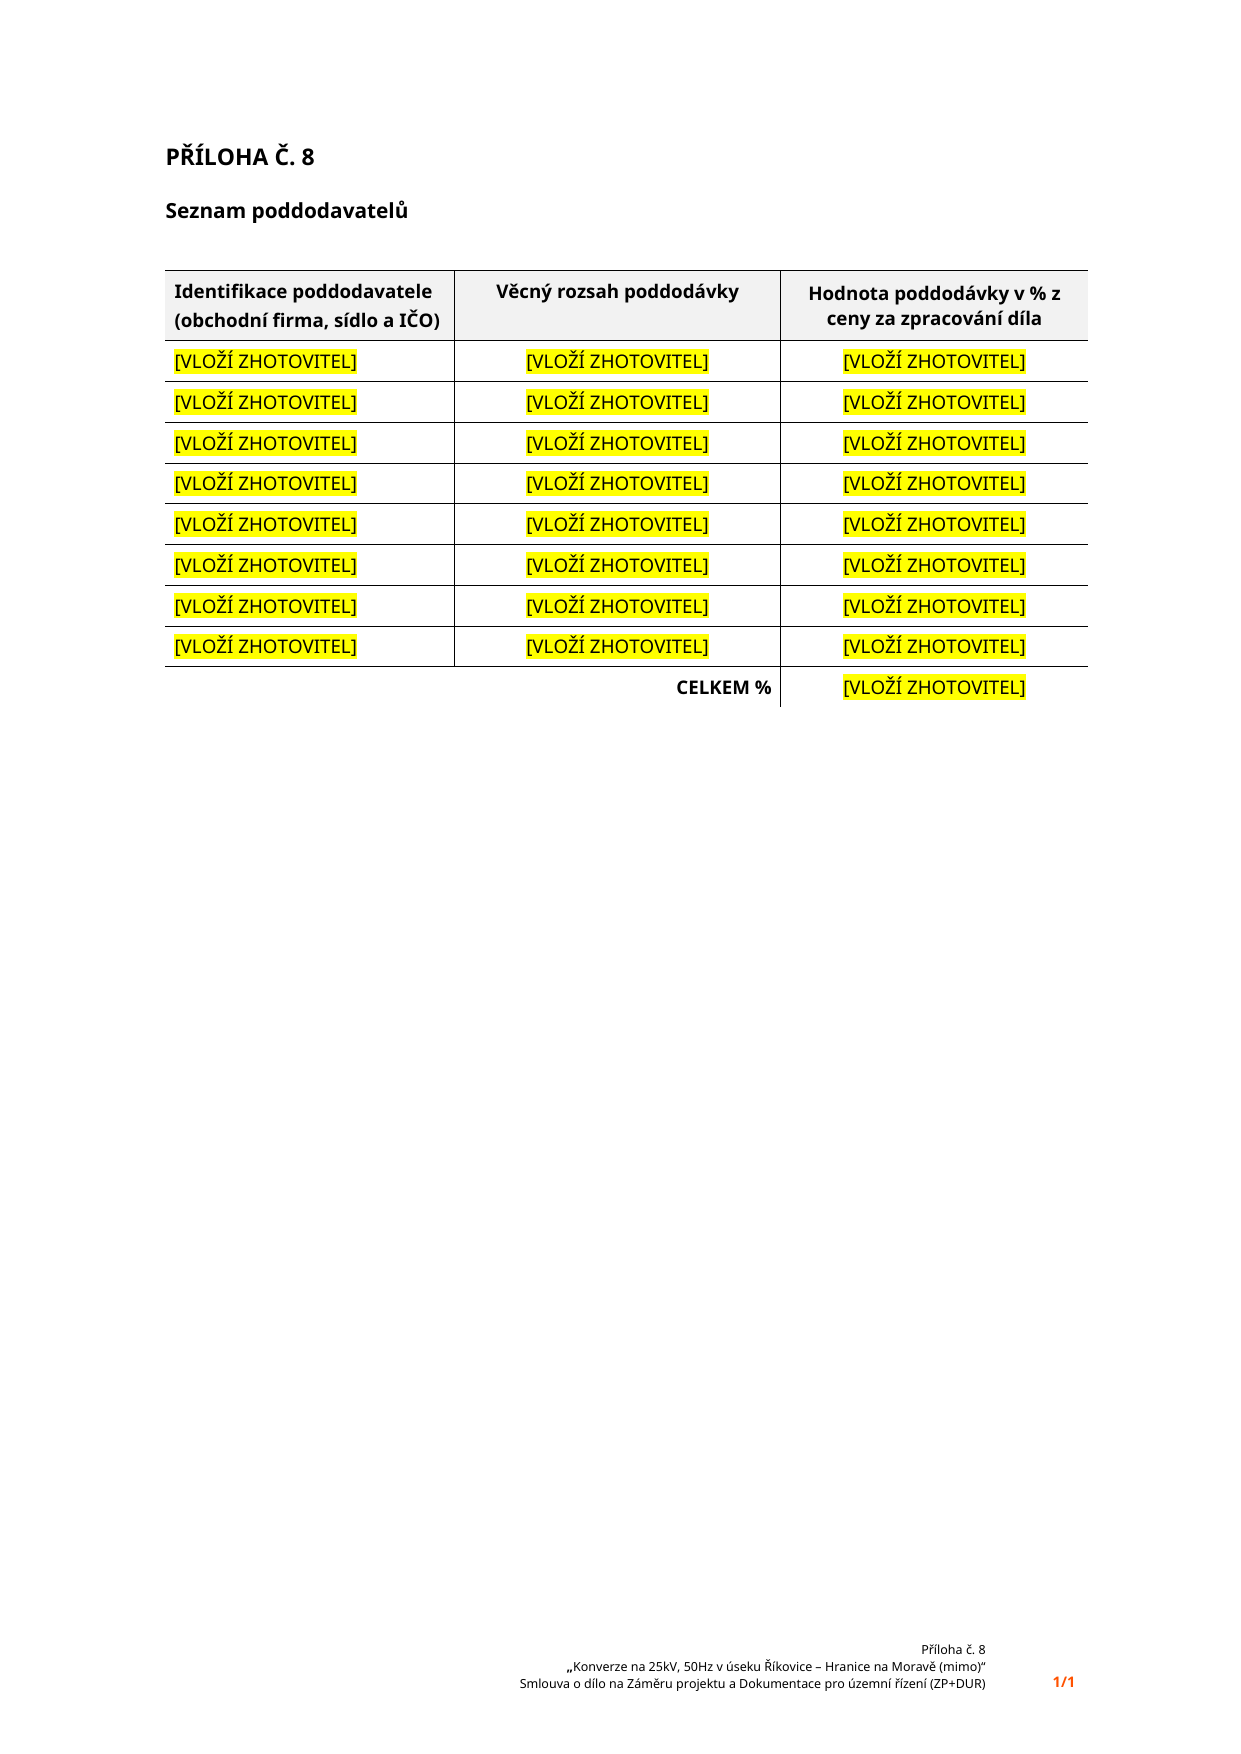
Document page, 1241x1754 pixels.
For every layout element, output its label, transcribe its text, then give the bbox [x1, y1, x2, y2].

text Seznam poddodavatelů [165, 197, 1075, 225]
table_cell [VLOŽÍ ZHOTOVITEL] [455, 504, 780, 544]
table_cell [VLOŽÍ ZHOTOVITEL] [165, 423, 454, 463]
table_cell [VLOŽÍ ZHOTOVITEL] [781, 382, 1088, 422]
table_header Identifikace poddodavatele (obchodní firma, sídlo a IČO) [165, 271, 454, 340]
table_cell [VLOŽÍ ZHOTOVITEL] [781, 504, 1088, 544]
table_header Věcný rozsah poddodávky [455, 271, 780, 340]
table_cell [VLOŽÍ ZHOTOVITEL] [455, 464, 780, 503]
table_cell CELKEM % [165, 667, 780, 707]
table_cell [VLOŽÍ ZHOTOVITEL] [781, 341, 1088, 381]
table_cell [VLOŽÍ ZHOTOVITEL] [781, 586, 1088, 626]
table_cell [VLOŽÍ ZHOTOVITEL] [165, 504, 454, 544]
table_cell [VLOŽÍ ZHOTOVITEL] [455, 382, 780, 422]
table_cell [VLOŽÍ ZHOTOVITEL] [165, 341, 454, 381]
table_cell [VLOŽÍ ZHOTOVITEL] [455, 586, 780, 626]
table_cell [VLOŽÍ ZHOTOVITEL] [781, 545, 1088, 585]
table_cell [VLOŽÍ ZHOTOVITEL] [165, 464, 454, 503]
table_cell [VLOŽÍ ZHOTOVITEL] [165, 627, 454, 666]
table_cell [VLOŽÍ ZHOTOVITEL] [781, 627, 1088, 666]
table_cell [VLOŽÍ ZHOTOVITEL] [455, 545, 780, 585]
text Příloha č. 8 [165, 141, 1075, 173]
table_cell [VLOŽÍ ZHOTOVITEL] [455, 341, 780, 381]
table_cell [VLOŽÍ ZHOTOVITEL] [455, 627, 780, 666]
table_cell [VLOŽÍ ZHOTOVITEL] [165, 545, 454, 585]
table_cell [VLOŽÍ ZHOTOVITEL] [455, 423, 780, 463]
table_cell [VLOŽÍ ZHOTOVITEL] [781, 423, 1088, 463]
table_cell [VLOŽÍ ZHOTOVITEL] [781, 667, 1088, 707]
table_cell [VLOŽÍ ZHOTOVITEL] [165, 586, 454, 626]
table_cell [VLOŽÍ ZHOTOVITEL] [781, 464, 1088, 503]
table_header Hodnota poddodávky v % z ceny za zpracování díla [781, 271, 1088, 340]
table_cell [VLOŽÍ ZHOTOVITEL] [165, 382, 454, 422]
